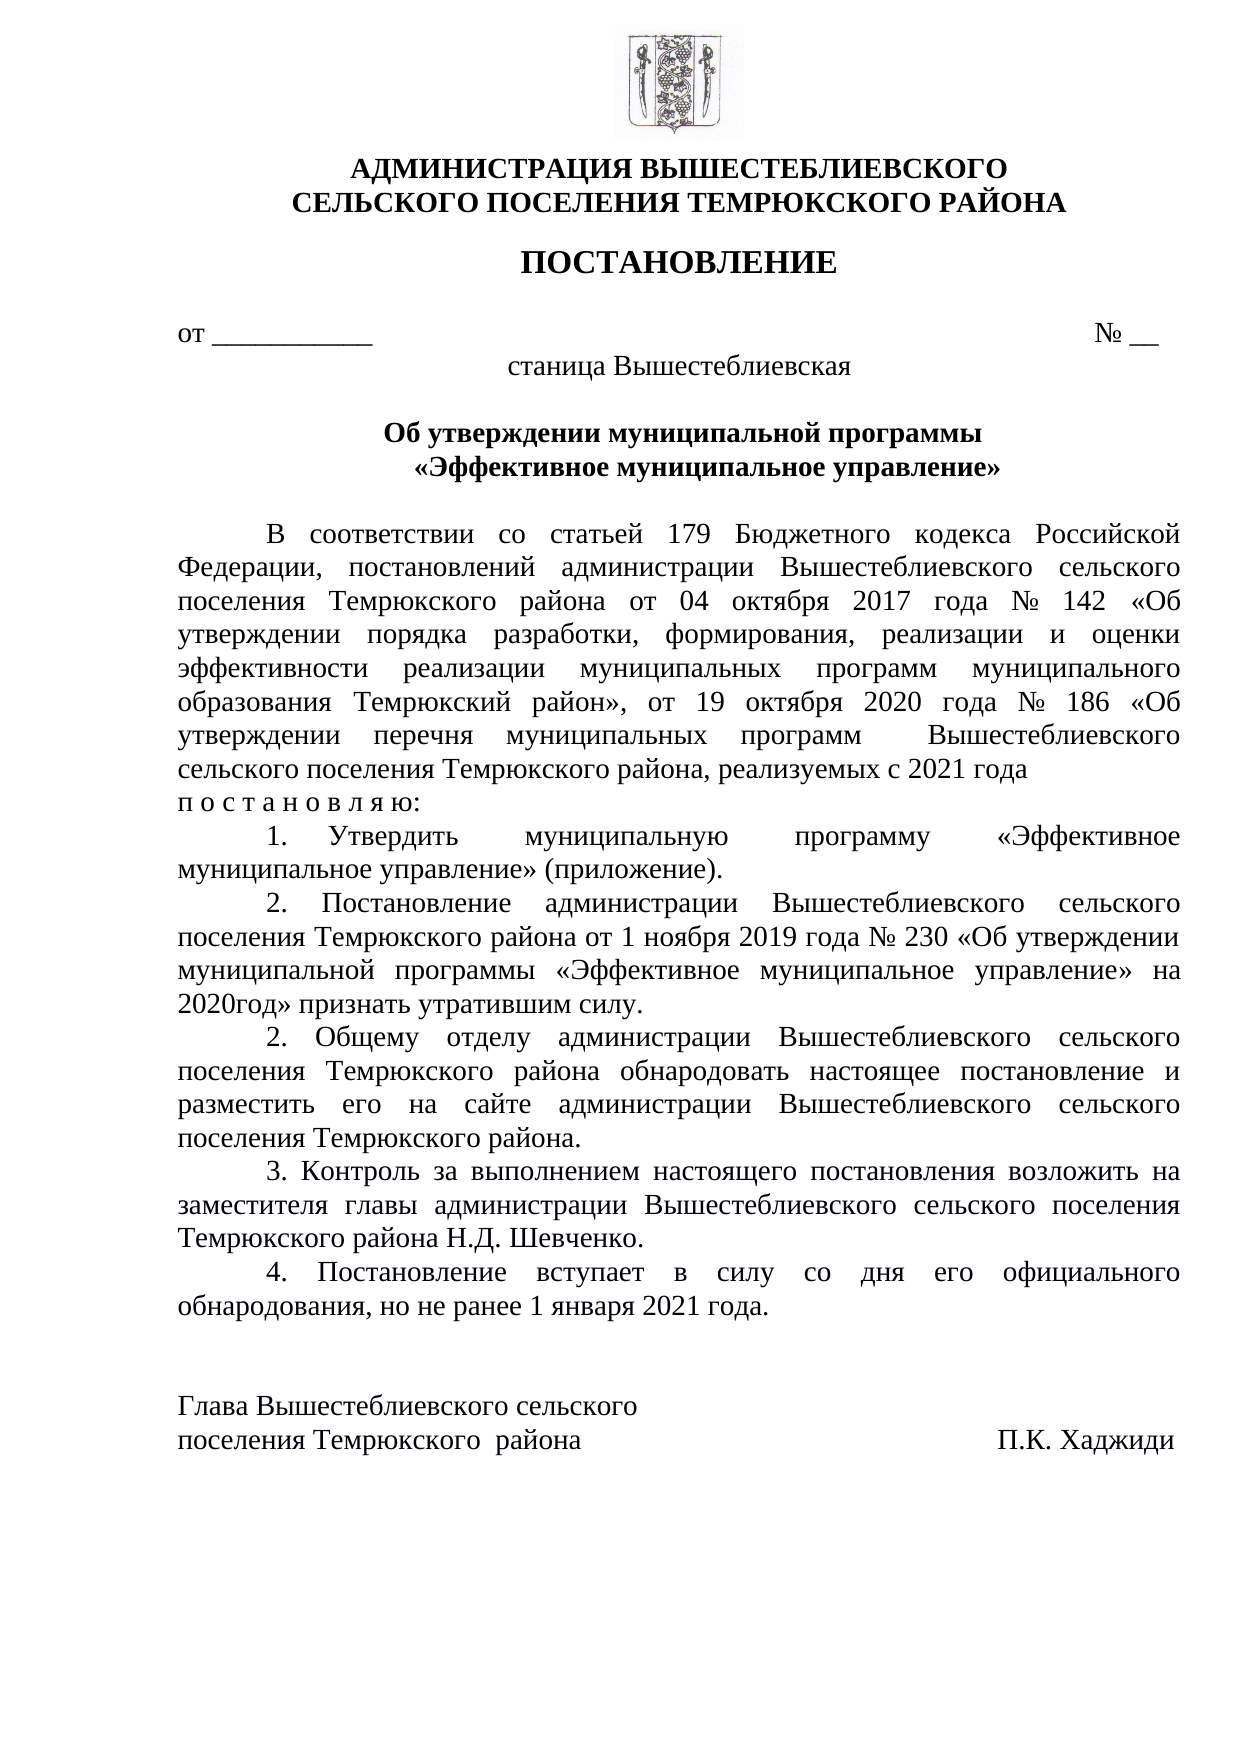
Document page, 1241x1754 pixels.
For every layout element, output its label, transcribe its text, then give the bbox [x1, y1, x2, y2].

text «Эффективное муниципальное управление» [177, 449, 1181, 482]
list Утвердить муниципальную программу «Эффективное муниципальное управление» (приложение). [177, 818, 1181, 885]
text В соответствии со статьей 179 Бюджетного кодекса Российской Федерации, постановлений администрации Вышестеблиевского сельского поселения Темрюкского района от 04 октября 2017 года № 142 «Об утверждении порядка разработки, формирования, реализации и оценки эффективности реализации муниципальных программ муниципального образования Темрюкский район», от 19 октября 2020 года № 186 «Об утверждении перечня муниципальных программ Вышестеблиевского сельского поселения Темрюкского района, реализуемых с 2021 года [177, 516, 1181, 784]
text АДМИНИСТРАЦИЯ ВЫШЕСТЕБЛИЕВСКОГО [177, 152, 1181, 185]
text п о с т а н о в л я ю: [177, 784, 1189, 818]
text от ___________ № __ [177, 315, 1181, 348]
text ПОСТАНОВЛЕНИЕ [177, 243, 1181, 281]
text 4. Постановление вступает в силу со дня его официального обнародования, но не ранее 1 января 2021 года. [177, 1254, 1181, 1321]
text Об утверждении муниципальной программы [177, 415, 1181, 449]
text Глава Вышестеблиевского сельского [177, 1388, 1181, 1422]
text поселения Темрюкского района П.К. Хаджиди [177, 1422, 1181, 1455]
text 2. Постановление администрации Вышестеблиевского сельского поселения Темрюкского района от 1 ноября 2019 года № 230 «Об утверждении муниципальной программы «Эффективное муниципальное управление» на 2020год» признать утратившим силу. [177, 885, 1181, 1019]
text 3. Контроль за выполнением настоящего постановления возложить на заместителя главы администрации Вышестеблиевского сельского поселения Темрюкского района Н.Д. Шевченко. [177, 1153, 1181, 1254]
text СЕЛЬСКОГО ПОСЕЛЕНИЯ ТЕМРЮКСКОГО РАЙОНА [177, 185, 1181, 219]
text 2. Общему отделу администрации Вышестеблиевского сельского поселения Темрюкского района обнародовать настоящее постановление и разместить его на сайте администрации Вышестеблиевского сельского поселения Темрюкского района. [177, 1019, 1181, 1153]
picture [614, 24, 744, 141]
text станица Вышестеблиевская [177, 348, 1181, 382]
